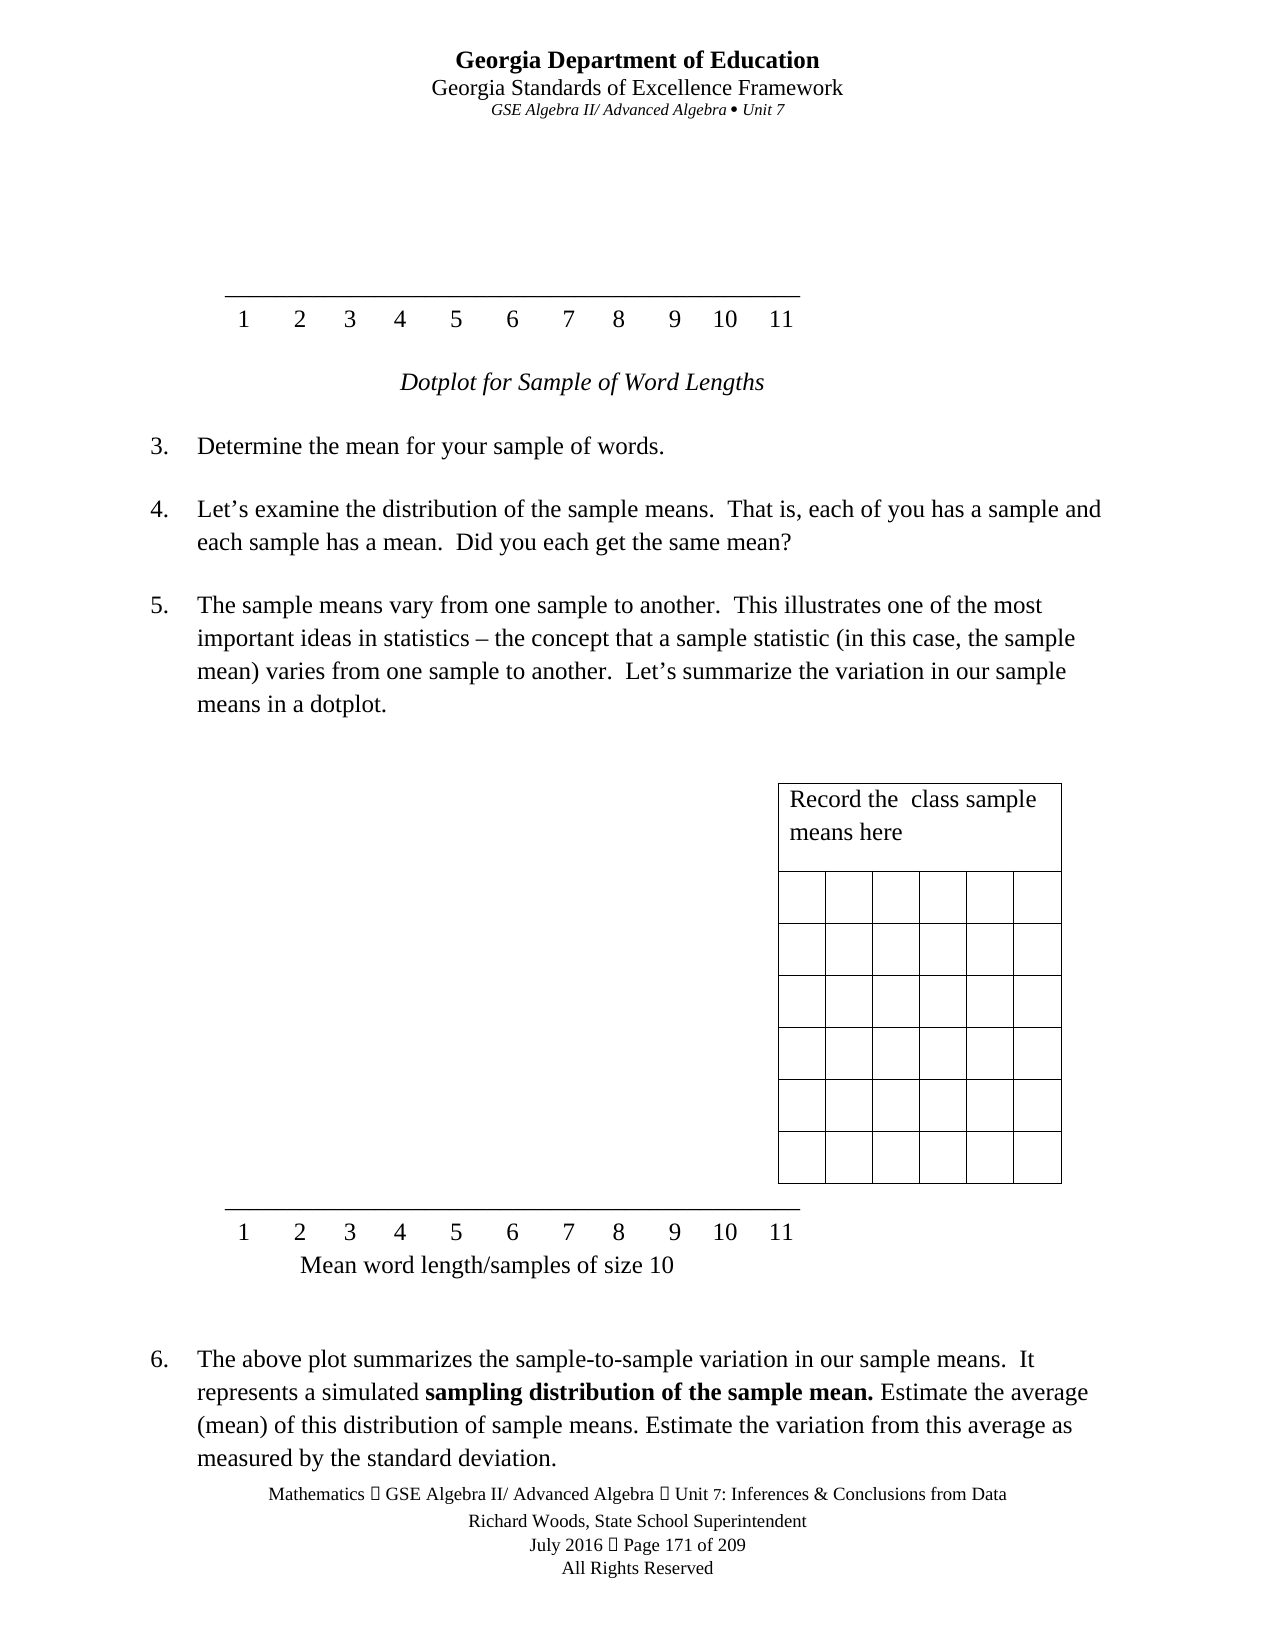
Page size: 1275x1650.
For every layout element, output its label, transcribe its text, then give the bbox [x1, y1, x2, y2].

text Dotplot for Sample of Word Lengths [150, 367, 1125, 396]
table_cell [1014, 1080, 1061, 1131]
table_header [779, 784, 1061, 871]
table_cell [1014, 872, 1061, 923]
text 5. The sample means vary from one sample to another. This illustrates one of the most important ideas in statistics – the concept that a sample statistic (in this case, the sample mean) varies from one sample to another. Let’s summarize the variation in our sample means in a dotplot. [150, 590, 1125, 718]
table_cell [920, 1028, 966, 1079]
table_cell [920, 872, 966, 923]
text 6. The above plot summarizes the sample-to-sample variation in our sample means. It represents a simulated sampling distribution of the sample mean. Estimate the average (mean) of this distribution of sample means. Estimate the variation from this average as measured by the standard deviation. [150, 1344, 1125, 1471]
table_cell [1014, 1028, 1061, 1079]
text Mean word length/samples of size 10 [150, 1250, 1125, 1279]
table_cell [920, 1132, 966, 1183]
text ______________________________________________ [150, 1184, 1125, 1213]
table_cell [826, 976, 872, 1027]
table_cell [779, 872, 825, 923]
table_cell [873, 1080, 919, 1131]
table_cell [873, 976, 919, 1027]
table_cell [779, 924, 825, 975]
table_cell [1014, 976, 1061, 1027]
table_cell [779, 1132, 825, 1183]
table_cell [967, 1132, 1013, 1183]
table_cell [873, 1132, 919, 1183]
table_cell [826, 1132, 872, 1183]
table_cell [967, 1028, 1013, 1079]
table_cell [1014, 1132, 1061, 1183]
text 3. Determine the mean for your sample of words. [150, 431, 1125, 459]
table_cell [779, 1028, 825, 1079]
text ______________________________________________ [150, 271, 1125, 299]
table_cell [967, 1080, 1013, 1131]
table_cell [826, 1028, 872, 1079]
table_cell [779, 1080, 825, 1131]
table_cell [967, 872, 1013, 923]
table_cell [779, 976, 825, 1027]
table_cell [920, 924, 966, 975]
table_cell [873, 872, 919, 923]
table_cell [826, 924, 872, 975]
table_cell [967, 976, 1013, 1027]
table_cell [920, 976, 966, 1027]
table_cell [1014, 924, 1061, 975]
text 1 2 3 4 5 6 7 8 9 10 11 [150, 304, 1125, 333]
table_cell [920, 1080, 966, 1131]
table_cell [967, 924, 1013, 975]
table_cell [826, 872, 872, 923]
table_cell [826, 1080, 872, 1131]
text 1 2 3 4 5 6 7 8 9 10 11 [150, 1217, 1125, 1246]
text 4. Let’s examine the distribution of the sample means. That is, each of you has a sample and each sample has a mean. Did you each get the same mean? [150, 494, 1125, 556]
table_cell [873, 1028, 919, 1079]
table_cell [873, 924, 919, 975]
